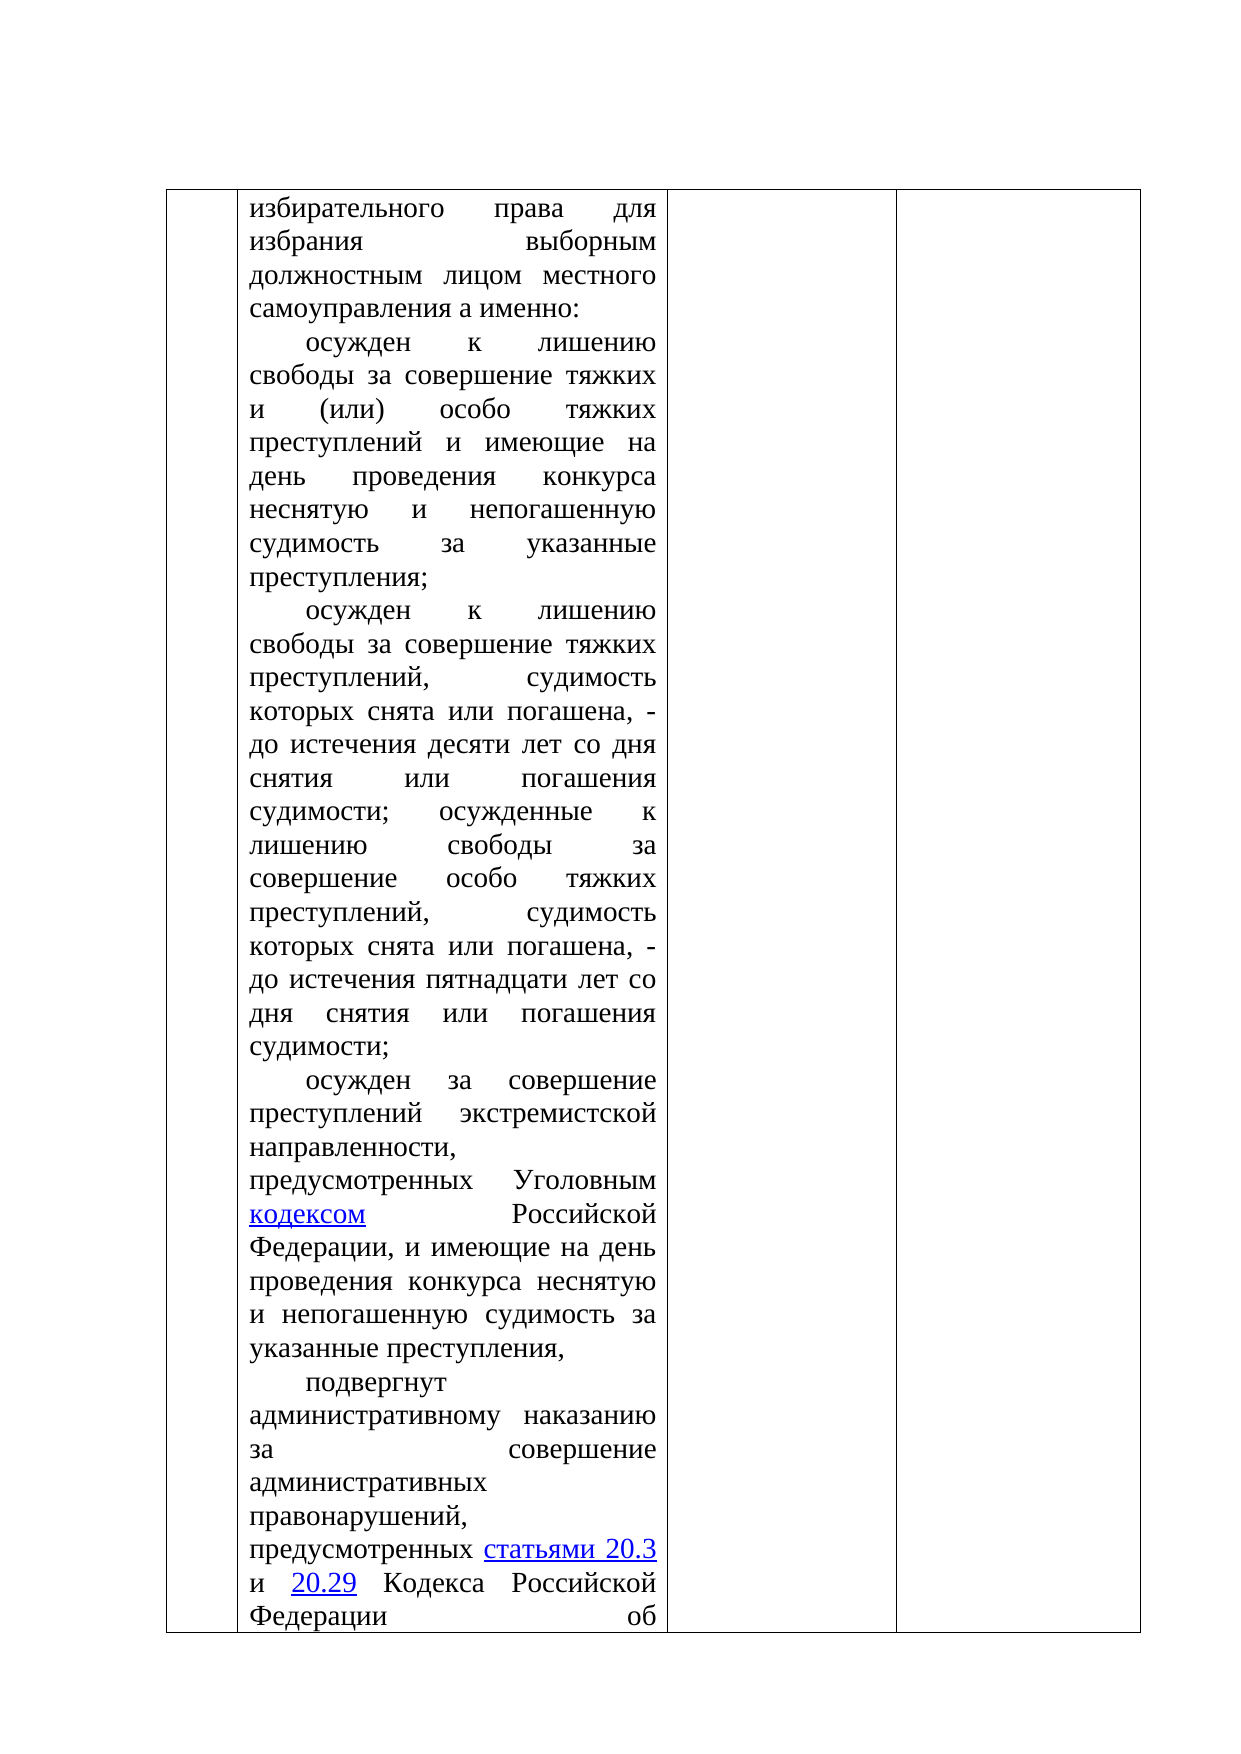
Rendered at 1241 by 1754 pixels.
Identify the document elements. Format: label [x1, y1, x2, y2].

table_cell [167, 190, 237, 1632]
table_cell [238, 190, 667, 1632]
table_cell [897, 190, 1140, 1632]
table_cell [668, 190, 896, 1632]
